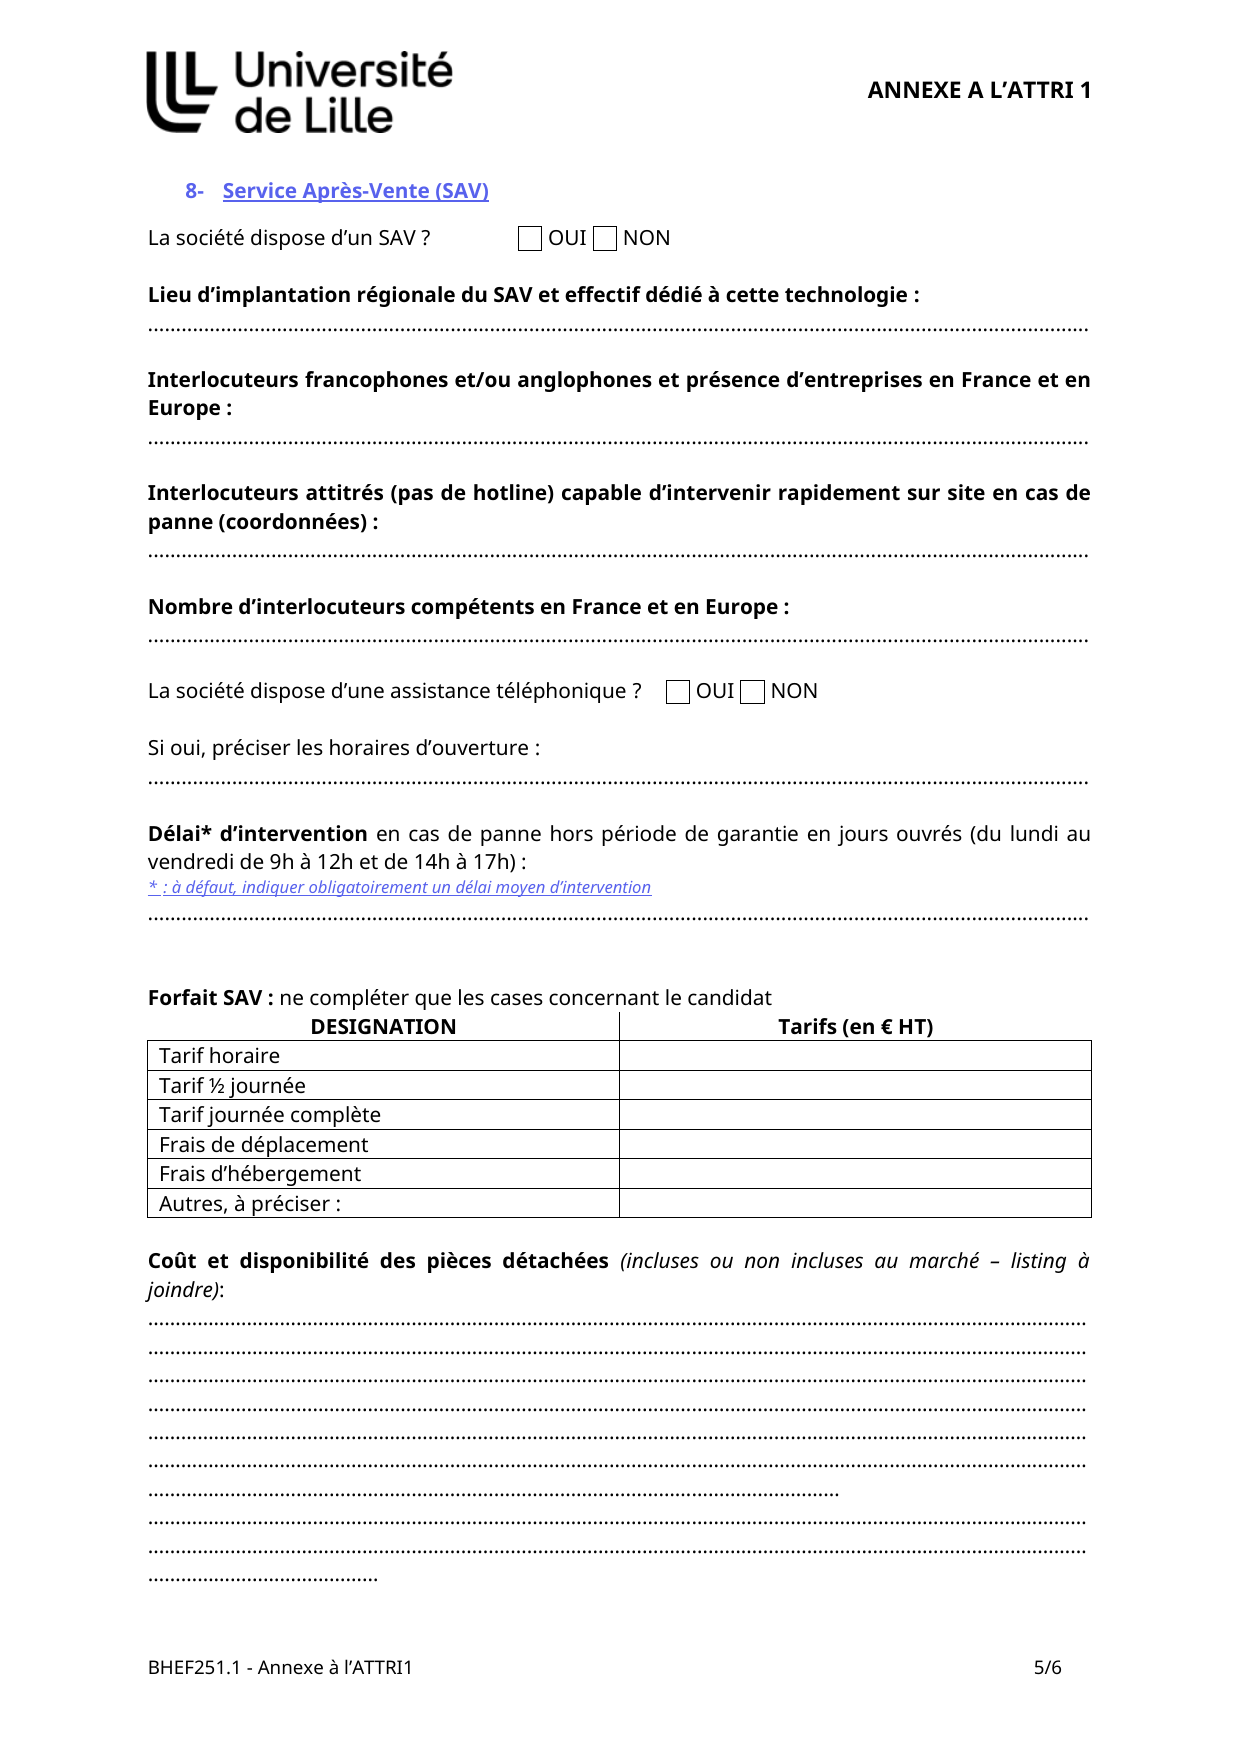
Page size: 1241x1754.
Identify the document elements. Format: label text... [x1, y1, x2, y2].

text Coût et disponibilité des pièces détachées (incluses ou non incluses au marché – listing à joindre): ……………………………………………………………………………………………………………………………………………………………………………………………………………………………………………………………………………………………………………………………………………………………………………………………………………………………………………………………………………………………………………………………………………………………………………………………………………………………………………………………………………………………………………………………………………………………………………………………………………………………………………………………………………………………………………………………………………………………………………………………………………………………………………………………… [148, 1247, 1093, 1502]
text Nombre d’interlocuteurs compétents en France et en Europe : [148, 592, 1093, 620]
table_cell [620, 1071, 1091, 1099]
text La société dispose d’une assistance téléphonique ? OUI NON [148, 677, 1093, 705]
table_cell Frais de déplacement [148, 1130, 619, 1158]
text Lieu d’implantation régionale du SAV et effectif dédié à cette technologie : [148, 280, 1093, 309]
text Interlocuteurs francophones et/ou anglophones et présence d’entreprises en France et en Europe : [148, 365, 1093, 422]
text * : à défaut, indiquer obligatoirement un délai moyen d’intervention [148, 876, 1093, 898]
text …………………………………………………………………………………………………………………………………………………………………………………………………………………………………………………………………………………………………………………………………………………… [148, 1502, 1093, 1588]
table_header DESIGNATION [148, 1012, 619, 1040]
table_cell Autres, à préciser : [148, 1189, 619, 1217]
table_cell [620, 1159, 1091, 1188]
table_cell Tarif ½ journée [148, 1071, 619, 1099]
picture [146, 51, 453, 133]
table_cell Tarif journée complète [148, 1100, 619, 1129]
table_cell Tarif horaire [148, 1041, 619, 1070]
table_cell [620, 1130, 1091, 1158]
table_cell Frais d’hébergement [148, 1159, 619, 1188]
text Si oui, préciser les horaires d’ouverture : [148, 733, 1093, 790]
text Interlocuteurs attitrés (pas de hotline) capable d’intervenir rapidement sur site en cas de panne (coordonnées) : [148, 478, 1093, 535]
list Service Après-Vente (SAV) [185, 176, 1093, 204]
table_header Tarifs (en € HT) [620, 1012, 1092, 1040]
text Forfait SAV : ne compléter que les cases concernant le candidat [148, 983, 1093, 1012]
table_cell [620, 1100, 1091, 1129]
table_cell [620, 1041, 1091, 1070]
text Délai* d’intervention en cas de panne hors période de garantie en jours ouvrés (du lundi au vendredi de 9h à 12h et de 14h à 17h) : [148, 819, 1093, 876]
text La société dispose d’un SAV ? OUI NON [148, 223, 1093, 252]
table_cell [620, 1189, 1091, 1217]
